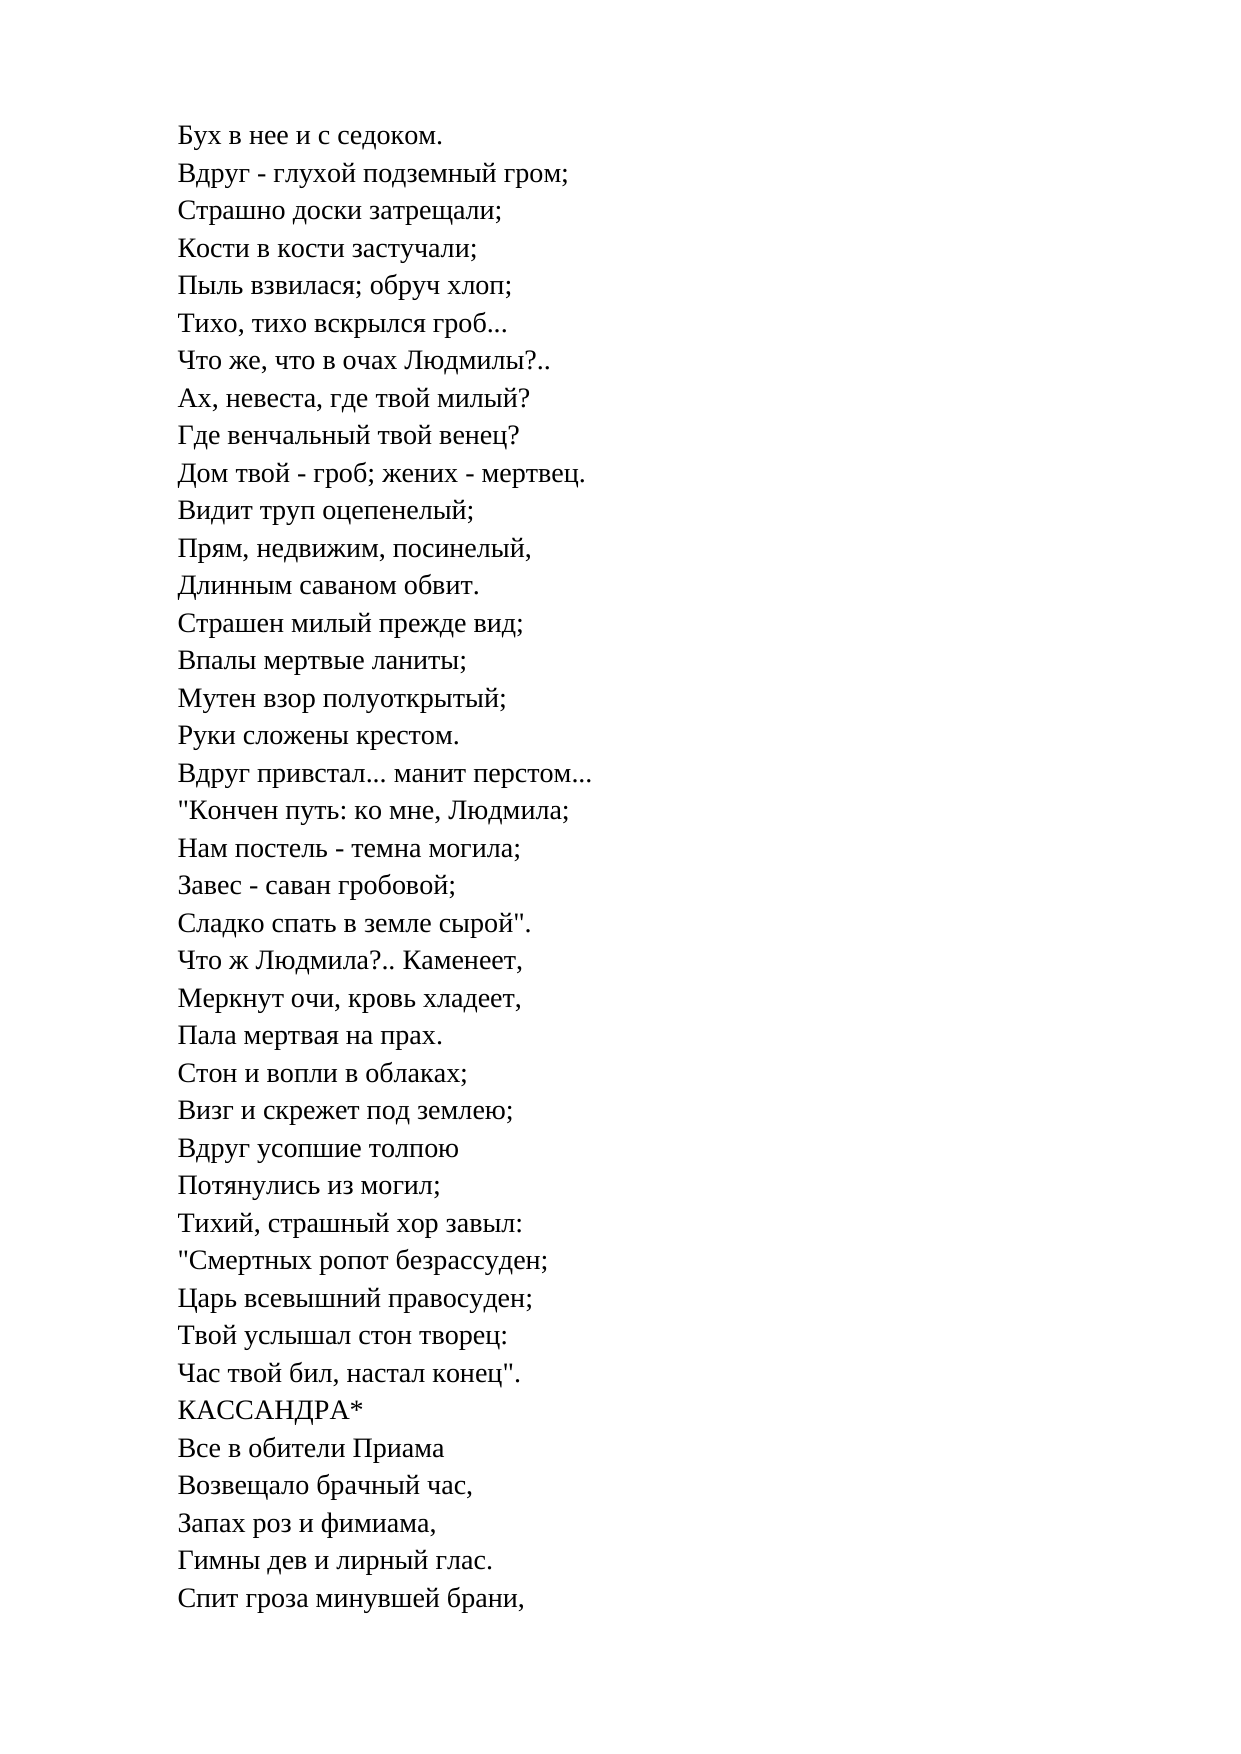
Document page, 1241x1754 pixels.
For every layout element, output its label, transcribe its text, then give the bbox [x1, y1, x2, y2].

text Руки сложены крестом. [177, 718, 1152, 751]
text Потянулись из могил; [177, 1168, 1152, 1201]
text Страшен милый прежде вид; [177, 606, 1152, 638]
text Где венчальный твой венец? [177, 418, 1152, 451]
text КАССАНДРА* [177, 1393, 1152, 1426]
text Меркнут очи, кровь хладеет, [177, 981, 1152, 1013]
text Длинным саваном обвит. [177, 568, 1152, 601]
text Гимны дев и лирный глас. [177, 1543, 1152, 1576]
text Тихий, страшный хор завыл: [177, 1206, 1152, 1238]
text Вдруг усопшие толпою [177, 1131, 1152, 1163]
text Царь всевышний правосуден; [177, 1281, 1152, 1313]
text Тихо, тихо вскрылся гроб... [177, 306, 1152, 338]
text Стон и вопли в облаках; [177, 1056, 1152, 1088]
text Вдруг привстал... манит перстом... [177, 756, 1152, 788]
text Возвещало брачный час, [177, 1468, 1152, 1501]
text Страшно доски затрещали; [177, 193, 1152, 226]
text "Кончен путь: ко мне, Людмила; [177, 793, 1152, 826]
text Вдруг - глухой подземный гром; [177, 156, 1152, 188]
text Завес - саван гробовой; [177, 868, 1152, 901]
text Прям, недвижим, посинелый, [177, 531, 1152, 563]
text Кости в кости застучали; [177, 231, 1152, 263]
text Что же, что в очах Людмилы?.. [177, 343, 1152, 376]
text Визг и скрежет под землею; [177, 1093, 1152, 1126]
text Впалы мертвые ланиты; [177, 643, 1152, 676]
text Сладко спать в земле сырой". [177, 906, 1152, 938]
text Ах, невеста, где твой милый? [177, 381, 1152, 413]
text Твой услышал стон творец: [177, 1318, 1152, 1351]
text Спит гроза минувшей брани, [177, 1581, 1152, 1613]
text Нам постель - темна могила; [177, 831, 1152, 863]
text Час твой бил, настал конец". [177, 1356, 1152, 1388]
text Все в обители Приама [177, 1431, 1152, 1463]
text Мутен взор полуоткрытый; [177, 681, 1152, 713]
text Дом твой - гроб; жених - мертвец. [177, 456, 1152, 488]
text "Смертных ропот безрассуден; [177, 1243, 1152, 1276]
text Пыль взвилася; обруч хлоп; [177, 268, 1152, 301]
text Бух в нее и с седоком. [177, 118, 1152, 151]
text Пала мертвая на прах. [177, 1018, 1152, 1051]
text Запах роз и фимиама, [177, 1506, 1152, 1538]
text Что ж Людмила?.. Каменеет, [177, 943, 1152, 976]
text Видит труп оцепенелый; [177, 493, 1152, 526]
